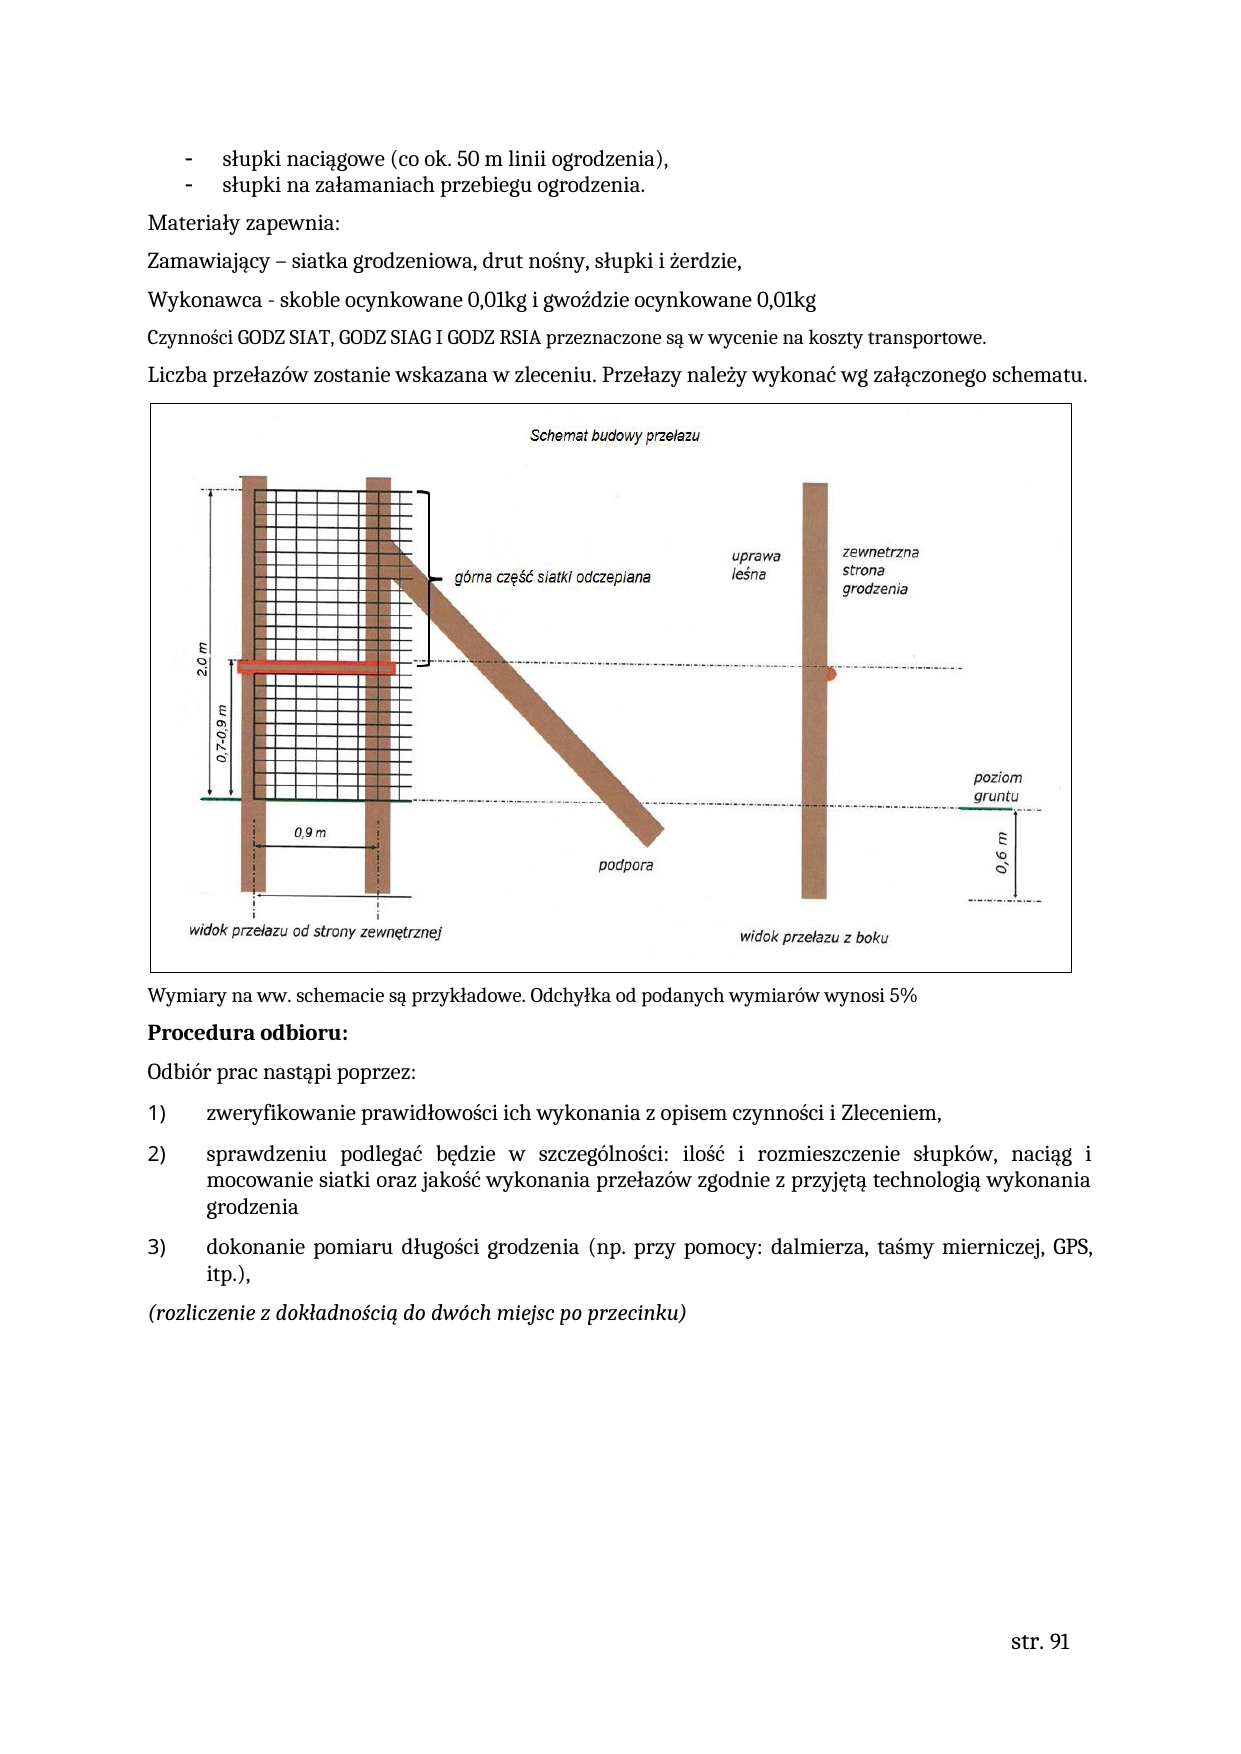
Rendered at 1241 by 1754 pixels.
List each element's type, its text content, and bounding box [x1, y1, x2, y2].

text Wymiary na ww. schemacie są przykładowe. Odchyłka od podanych wymiarów wynosi 5% [147, 410, 1119, 1008]
subtitle Procedura odbioru: [147, 1020, 1119, 1046]
text Wykonawca - skoble ocynkowane 0,01kg i gwoździe ocynkowane 0,01kg [147, 287, 1119, 313]
text Zamawiający – siatka grodzeniowa, drut nośny, słupki i żerdzie, [147, 248, 1119, 274]
list dokonanie pomiaru długości grodzenia (np. przy pomocy: dalmierza, taśmy mierniczej, GPS, itp.), [147, 1232, 1093, 1287]
text  słupki na załamaniach przebiegu ogrodzenia. Materiały zapewnia: [147, 172, 663, 236]
text Odbiór prac nastąpi poprzez: [147, 1059, 1119, 1085]
text (rozliczenie z dokładnością do dwóch miejsc po przecinku) [147, 1300, 1119, 1326]
list zweryfikowanie prawidłowości ich wykonania z opisem czynności i Zleceniem, [147, 1098, 1119, 1126]
picture [173, 404, 1065, 410]
text Liczba przełazów zostanie wskazana w zleceniu. Przełazy należy wykonać wg załączonego schematu. [147, 362, 1119, 389]
text  słupki naciągowe (co ok. 50 m linii ogrodzenia), [185, 146, 1119, 172]
list sprawdzeniu podlegać będzie w szczególności: ilość i rozmieszczenie słupków, naciąg i mocowanie siatki oraz jakość wykonania przełazów zgodnie z przyjętą technologią wykonania grodzenia [147, 1139, 1093, 1220]
text Czynności GODZ SIAT, GODZ SIAG I GODZ RSIA przeznaczone są w wycenie na koszty transportowe. [147, 326, 1119, 350]
